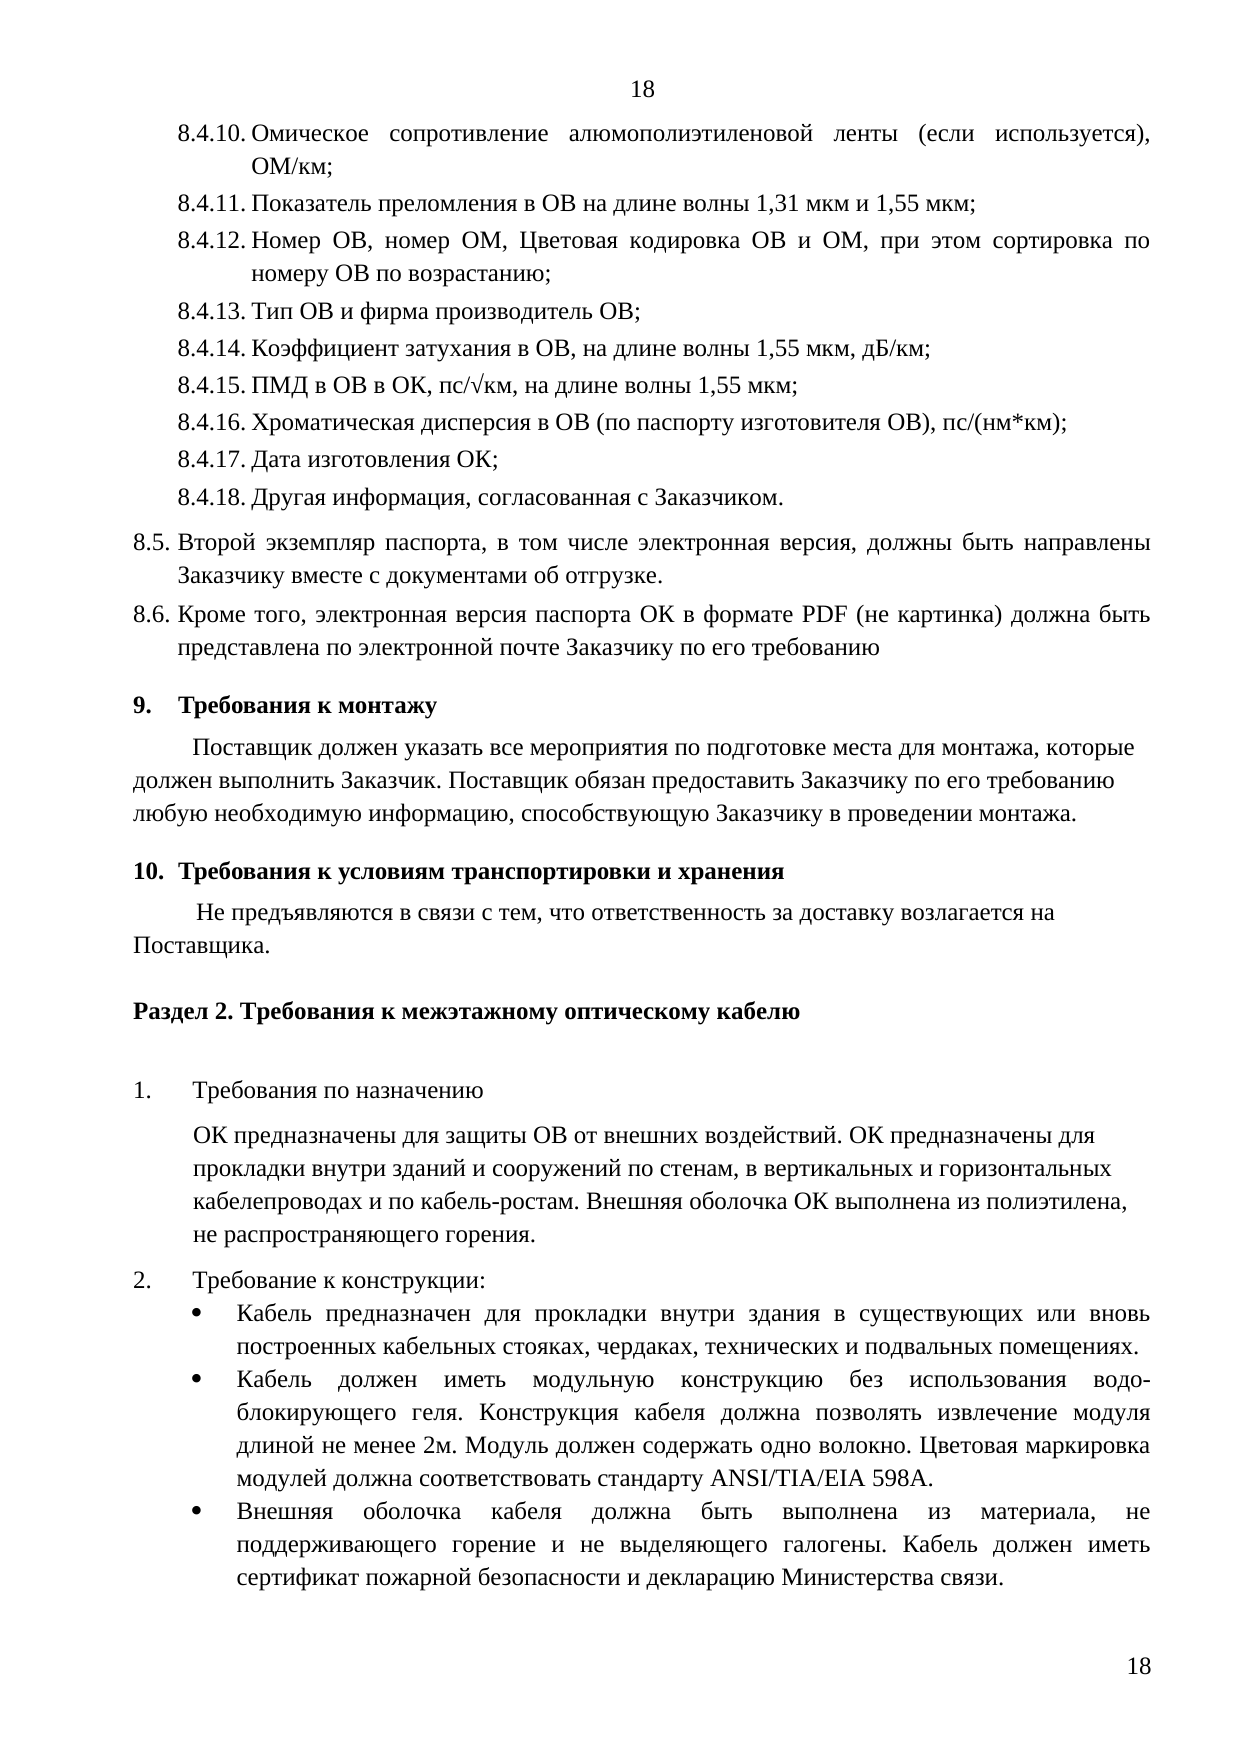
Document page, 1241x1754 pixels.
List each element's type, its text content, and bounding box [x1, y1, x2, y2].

list Другая информация, согласованная с Заказчиком. [177, 482, 1152, 510]
list Требования по назначению [133, 1075, 1152, 1103]
list Требование к конструкции: [133, 1265, 1152, 1293]
list Внешняя оболочка кабеля должна быть выполнена из материала, не поддерживающего горение и не выделяющего галогены. Кабель должен иметь сертификат пожарной безопасности и декларацию Министерства связи. [192, 1496, 1152, 1591]
list ПМД в ОВ в ОК, пс/√км, на длине волны 1,55 мкм; [177, 370, 1152, 399]
text Не предъявляются в связи с тем, что ответственность за доставку возлагается на Поставщика. [133, 897, 1152, 959]
list Дата изготовления ОК; [177, 444, 1152, 473]
list Номер ОВ, номер ОМ, Цветовая кодировка ОВ и ОМ, при этом сортировка по номеру ОВ по возрастанию; [177, 226, 1152, 287]
list Омическое сопротивление алюмополиэтиленовой ленты (если используется), ОМ/км; [177, 118, 1152, 180]
list Хроматическая дисперсия в ОВ (по паспорту изготовителя ОВ), пс/(нм*км); [177, 407, 1152, 436]
list Второй экземпляр паспорта, в том числе электронная версия, должны быть направлены Заказчику вместе с документами об отгрузке. [133, 527, 1152, 589]
list Показатель преломления в ОВ на длине волны 1,31 мкм и 1,55 мкм; [177, 188, 1152, 217]
list Кабель должен иметь модульную конструкцию без использования водо-блокирующего геля. Конструкция кабеля должна позволять извлечение модуля длиной не менее 2м. Модуль должен содержать одно волокно. Цветовая маркировка модулей должна соответствовать стандарту ANSI/TIA/EIA 598A. [192, 1364, 1152, 1492]
list Кроме того, электронная версия паспорта ОК в формате PDF (не картинка) должна быть представлена по электронной почте Заказчику по его требованию [133, 599, 1152, 661]
list Требования к условиям транспортировки и хранения [133, 856, 1152, 884]
list Кабель предназначен для прокладки внутри здания в существующих или вновь построенных кабельных стояках, чердаках, технических и подвальных помещениях. [192, 1298, 1152, 1359]
text Раздел 2. Требования к межэтажному оптическому кабелю [133, 996, 1152, 1025]
list ОК предназначены для защиты ОВ от внешних воздействий. ОК предназначены для прокладки внутри зданий и сооружений по стенам, в вертикальных и горизонтальных кабелепроводах и по кабель-ростам. Внешняя оболочка ОК выполнена из полиэтилена, не распространяющего горения. [133, 1120, 1152, 1248]
list Коэффициент затухания в ОВ, на длине волны 1,55 мкм, дБ/км; [177, 333, 1152, 362]
list Требования к монтажу [133, 691, 1152, 719]
text Поставщик должен указать все мероприятия по подготовке места для монтажа, которые должен выполнить Заказчик. Поставщик обязан предоставить Заказчику по его требованию любую необходимую информацию, способствующую Заказчику в проведении монтажа. [133, 732, 1152, 827]
list Тип ОВ и фирма производитель ОВ; [177, 296, 1152, 324]
